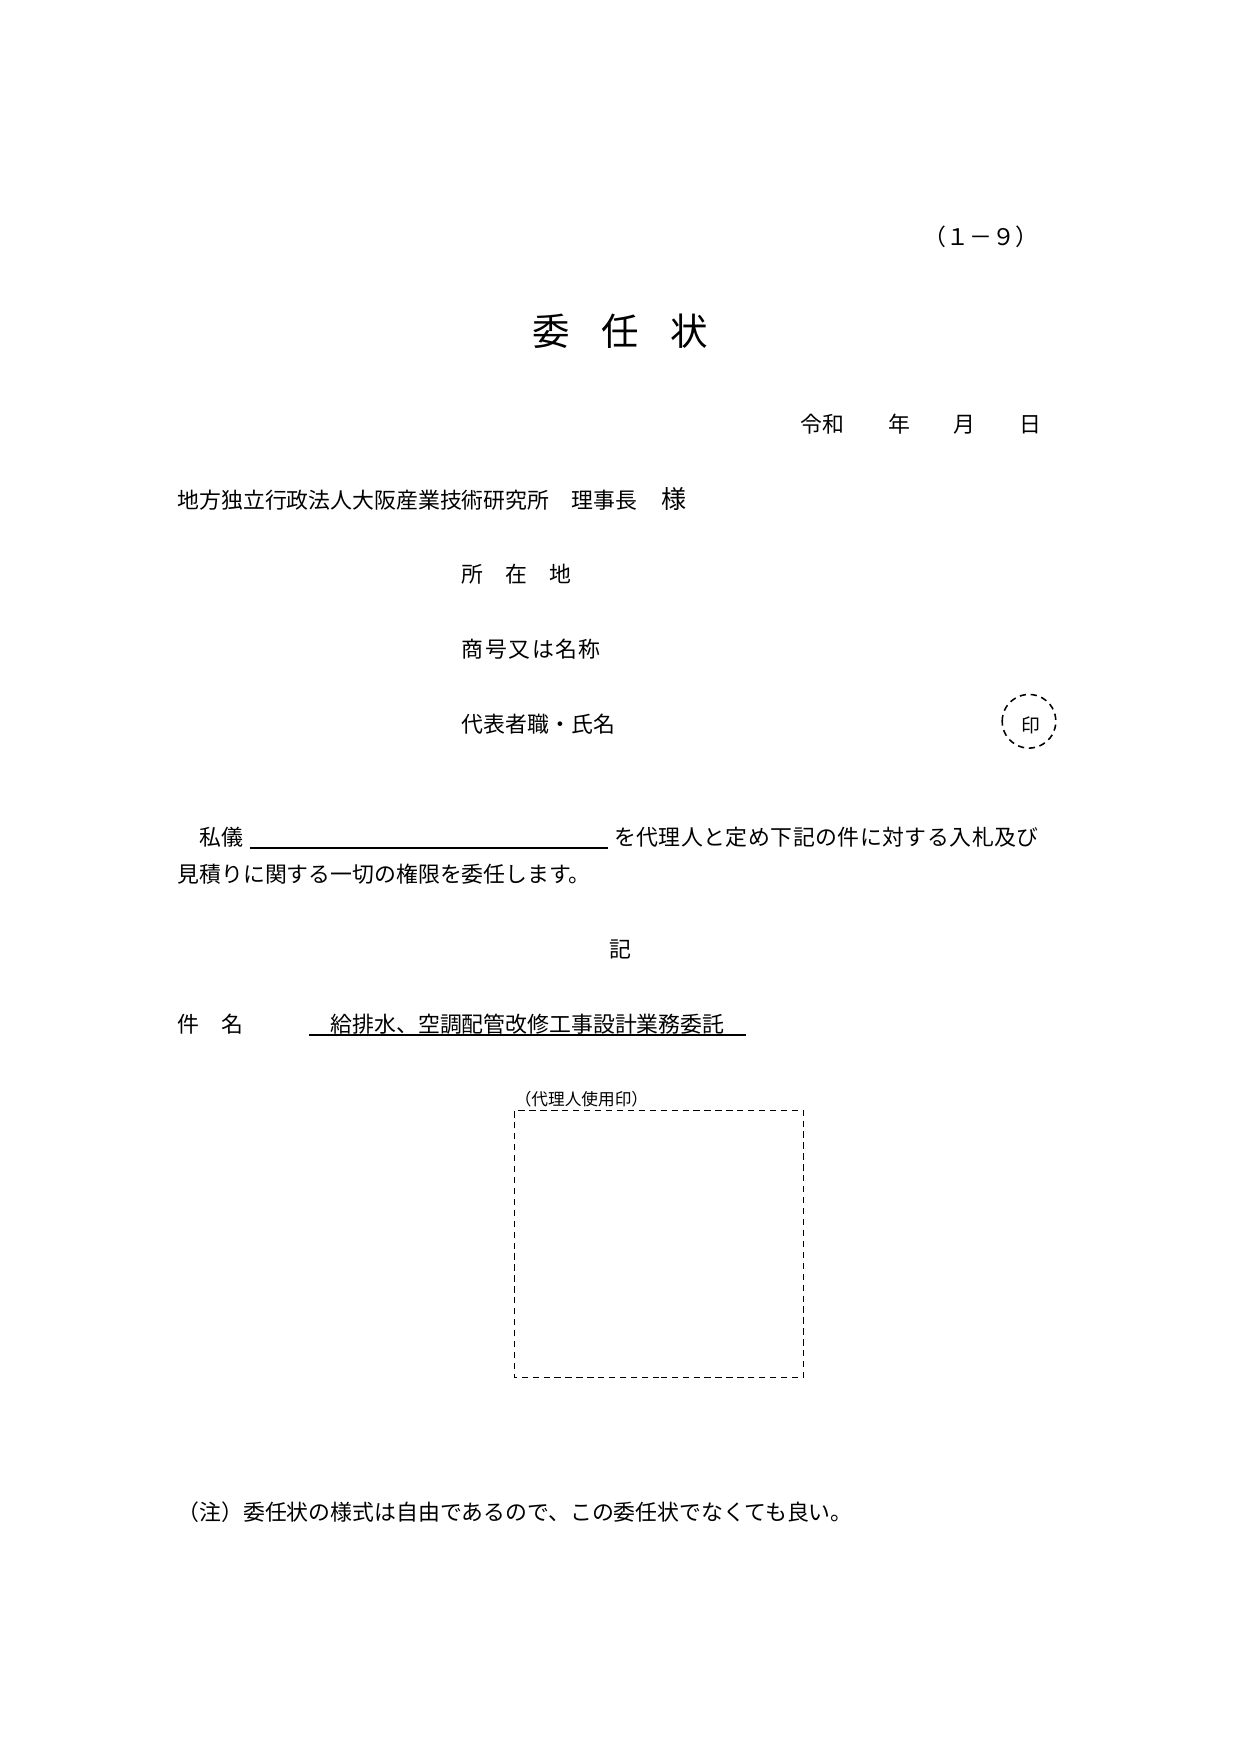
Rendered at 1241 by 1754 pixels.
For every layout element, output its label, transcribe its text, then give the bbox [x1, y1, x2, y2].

text 委任状 [177, 292, 1063, 367]
text 商号又は名称 [462, 629, 1063, 667]
text 地方独立行政法人大阪産業技術研究所 理事長 様 [177, 479, 1063, 517]
text （注）委任状の様式は自由であるので、この委任状でなくても良い。 [177, 1492, 1063, 1529]
text （代理人使用印） [267, 1079, 1063, 1117]
subtitle 記 [177, 929, 1063, 967]
text （１－９） [177, 217, 1038, 254]
text 所在地 [462, 554, 1063, 592]
text 令和 年 月 日 [177, 404, 1041, 442]
text 件 名 給排水、空調配管改修工事設計業務委託 [177, 1004, 1063, 1042]
text 私儀 を代理人と定め下記の件に対する入札及び見積りに関する一切の権限を委任します。 [177, 817, 1040, 892]
text 代表者職・氏名 印 [462, 704, 1063, 742]
